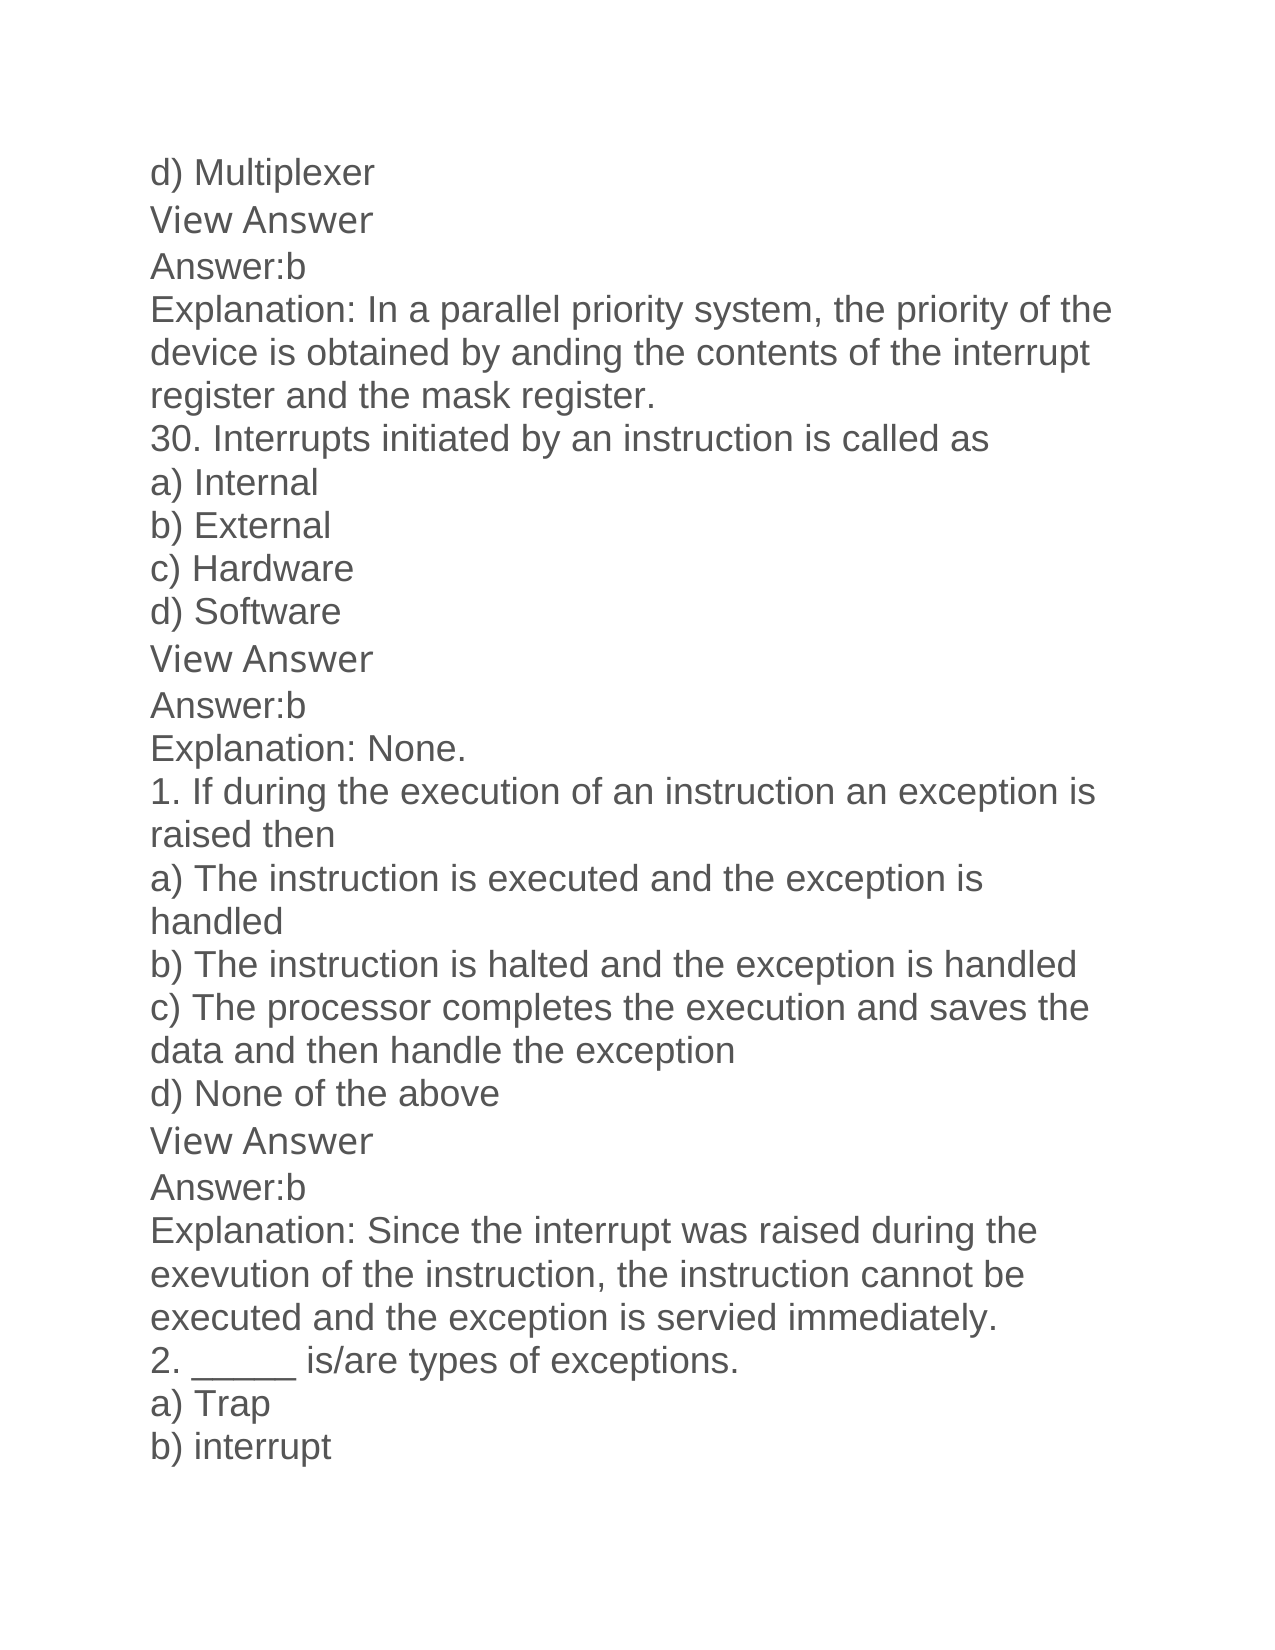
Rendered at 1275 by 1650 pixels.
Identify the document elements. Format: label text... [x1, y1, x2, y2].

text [150, 150, 1125, 244]
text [150, 1338, 1125, 1467]
text Answer:b Explanation: Since the interrupt was raised during the exevution of the instruction, the instruction cannot be executed and the exception is servied immediately. [150, 1166, 1125, 1338]
text Answer:b Explanation: None. [150, 683, 1125, 769]
text 30. Interrupts initiated by an instruction is called as a) Internal b) External c) Hardware d) Software View Answer [150, 417, 1125, 683]
text 1. If during the execution of an instruction an exception is raised then a) The instruction is executed and the exception is handled b) The instruction is halted and the exception is handled c) The processor completes the execution and saves the data and then handle the exception d) None of the above View Answer [150, 769, 1125, 1166]
text Answer:b Explanation: In a parallel priority system, the priority of the device is obtained by anding the contents of the interrupt register and the mask register. [150, 244, 1125, 417]
